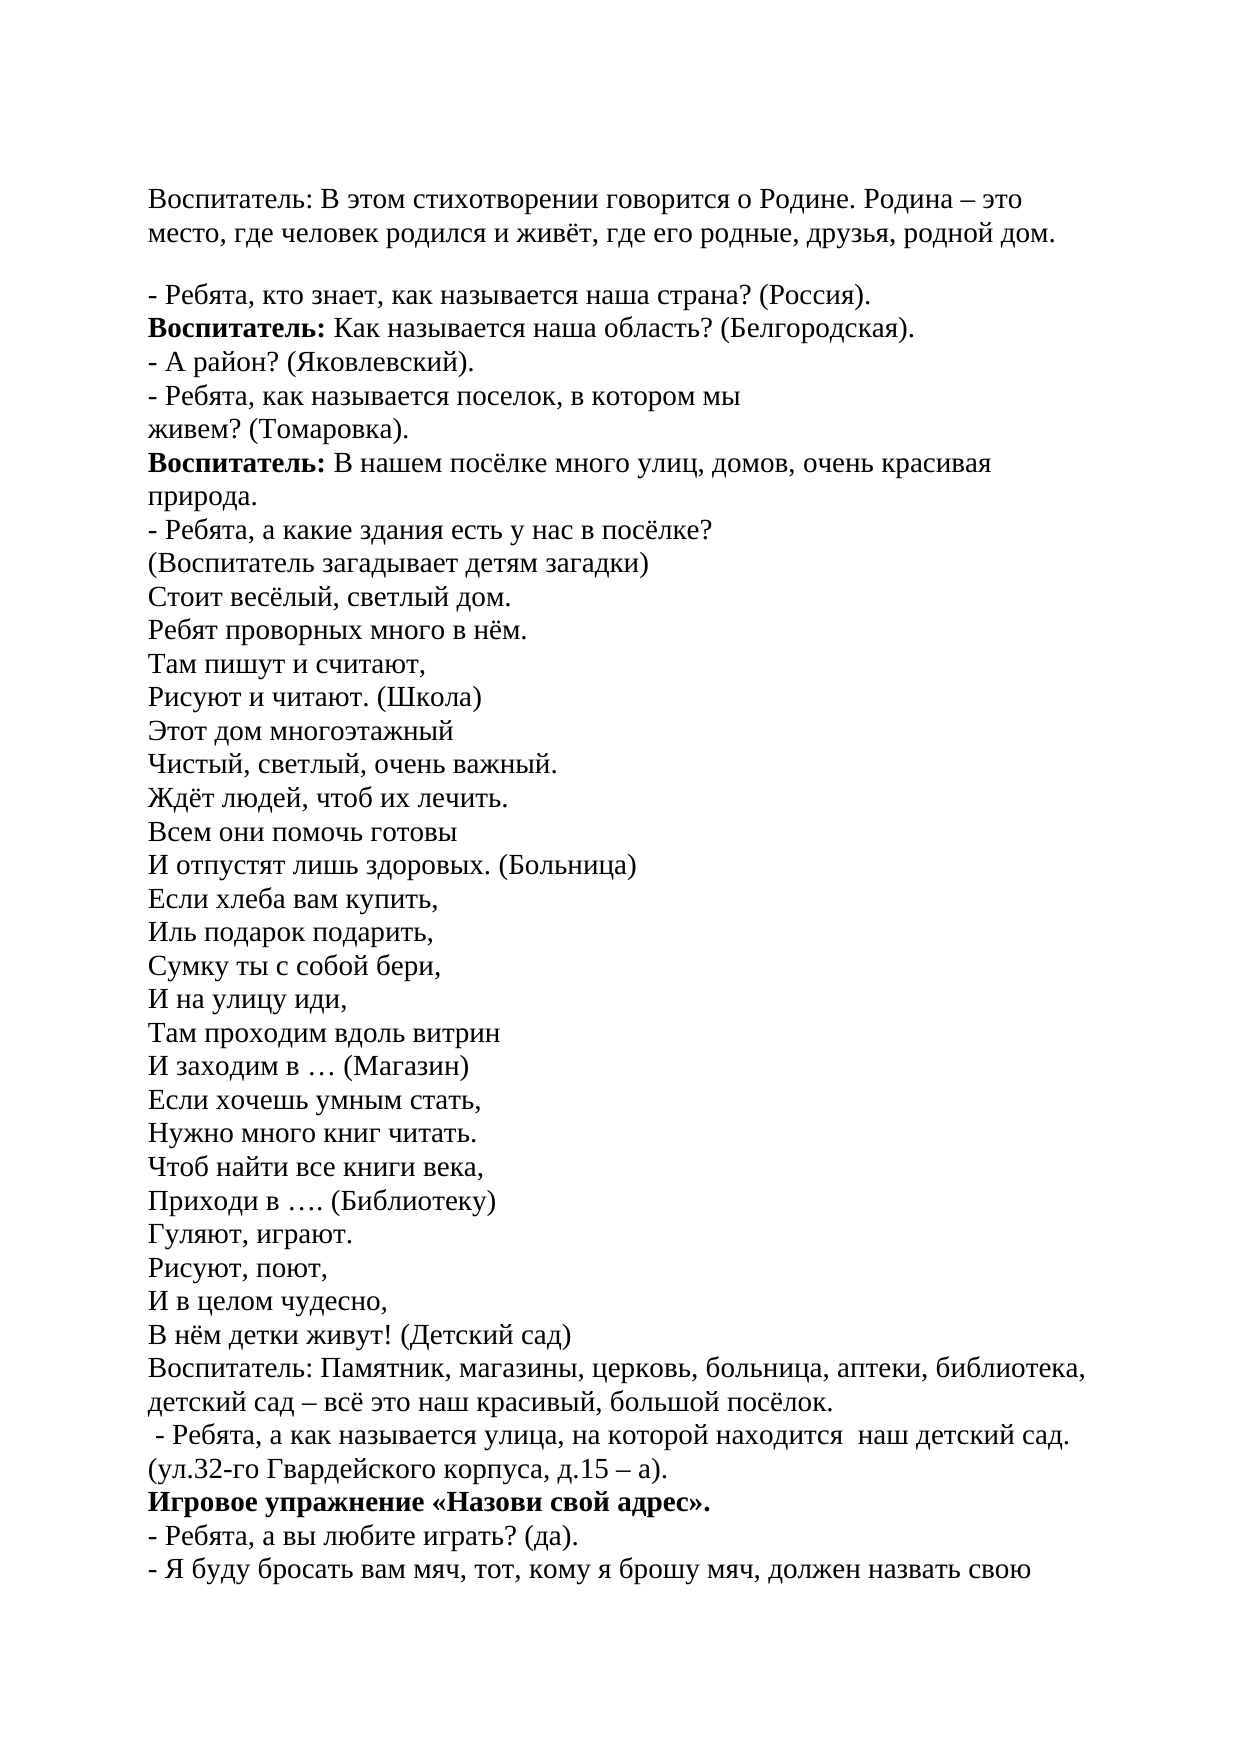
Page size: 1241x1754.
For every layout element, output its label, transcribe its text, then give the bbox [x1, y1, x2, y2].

text - Ребята, кто знает, как называется наша страна? (Россия). Воспитатель: Как называется наша область? (Белгородская). [148, 277, 1092, 344]
text Там пишут и считают, [148, 646, 1092, 679]
text Гуляют, играют. [148, 1216, 1092, 1250]
text Воспитатель: В этом стихотворении говорится о Родине. Родина – это место, где человек родился и живёт, где его родные, друзья, родной дом. [148, 181, 1092, 277]
text (Воспитатель загадывает детям загадки) [148, 545, 1092, 579]
text И в целом чудесно, [148, 1283, 1092, 1317]
text Если хочешь умным стать, [148, 1082, 1092, 1116]
text - Ребята, а вы любите играть? (да). [148, 1518, 1092, 1552]
text Игровое упражнение «Назови свой адрес». [148, 1484, 1092, 1518]
text Если хлеба вам купить, [148, 881, 1092, 914]
text Иль подарок подарить, [148, 914, 1092, 948]
text И заходим в … (Магазин) [148, 1048, 1092, 1082]
text Воспитатель: В нашем посёлке много улиц, домов, очень красивая природа. [148, 445, 1092, 512]
text Ждёт людей, чтоб их лечить. [148, 780, 1092, 814]
text Рисуют и читают. (Школа) [148, 679, 1092, 713]
text Рисуют, поют, [148, 1250, 1092, 1283]
text Всем они помочь готовы [148, 814, 1092, 847]
text Стоит весёлый, светлый дом. [148, 579, 1092, 612]
text Приходи в …. (Библиотеку) [148, 1183, 1092, 1216]
text Воспитатель: Памятник, магазины, церковь, больница, аптеки, библиотека, детский сад – всё это наш красивый, большой посёлок. [148, 1350, 1092, 1417]
text Чистый, светлый, очень важный. [148, 747, 1092, 780]
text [148, 1552, 1092, 1585]
text Там проходим вдоль витрин [148, 1015, 1092, 1048]
text Сумку ты с собой бери, [148, 948, 1092, 981]
text - Ребята, как называется поселок, в котором мы [148, 378, 1092, 411]
text Чтоб найти все книги века, [148, 1149, 1092, 1183]
text Этот дом многоэтажный [148, 713, 1092, 747]
text живем? (Томаровка). [148, 411, 1092, 445]
text И отпустят лишь здоровых. (Больница) [148, 847, 1092, 881]
text Ребят проворных много в нём. [148, 612, 1092, 646]
text - Ребята, а какие здания есть у нас в посёлке? [148, 512, 1092, 545]
text Нужно много книг читать. [148, 1116, 1092, 1149]
text - Ребята, а как называется улица, на которой находится наш детский сад.(ул.32-го Гвардейского корпуса, д.15 – а). [148, 1417, 1092, 1484]
text И на улицу иди, [148, 981, 1092, 1015]
text - А район? (Яковлевский). [148, 344, 1092, 378]
text В нём детки живут! (Детский сад) [148, 1317, 1092, 1350]
